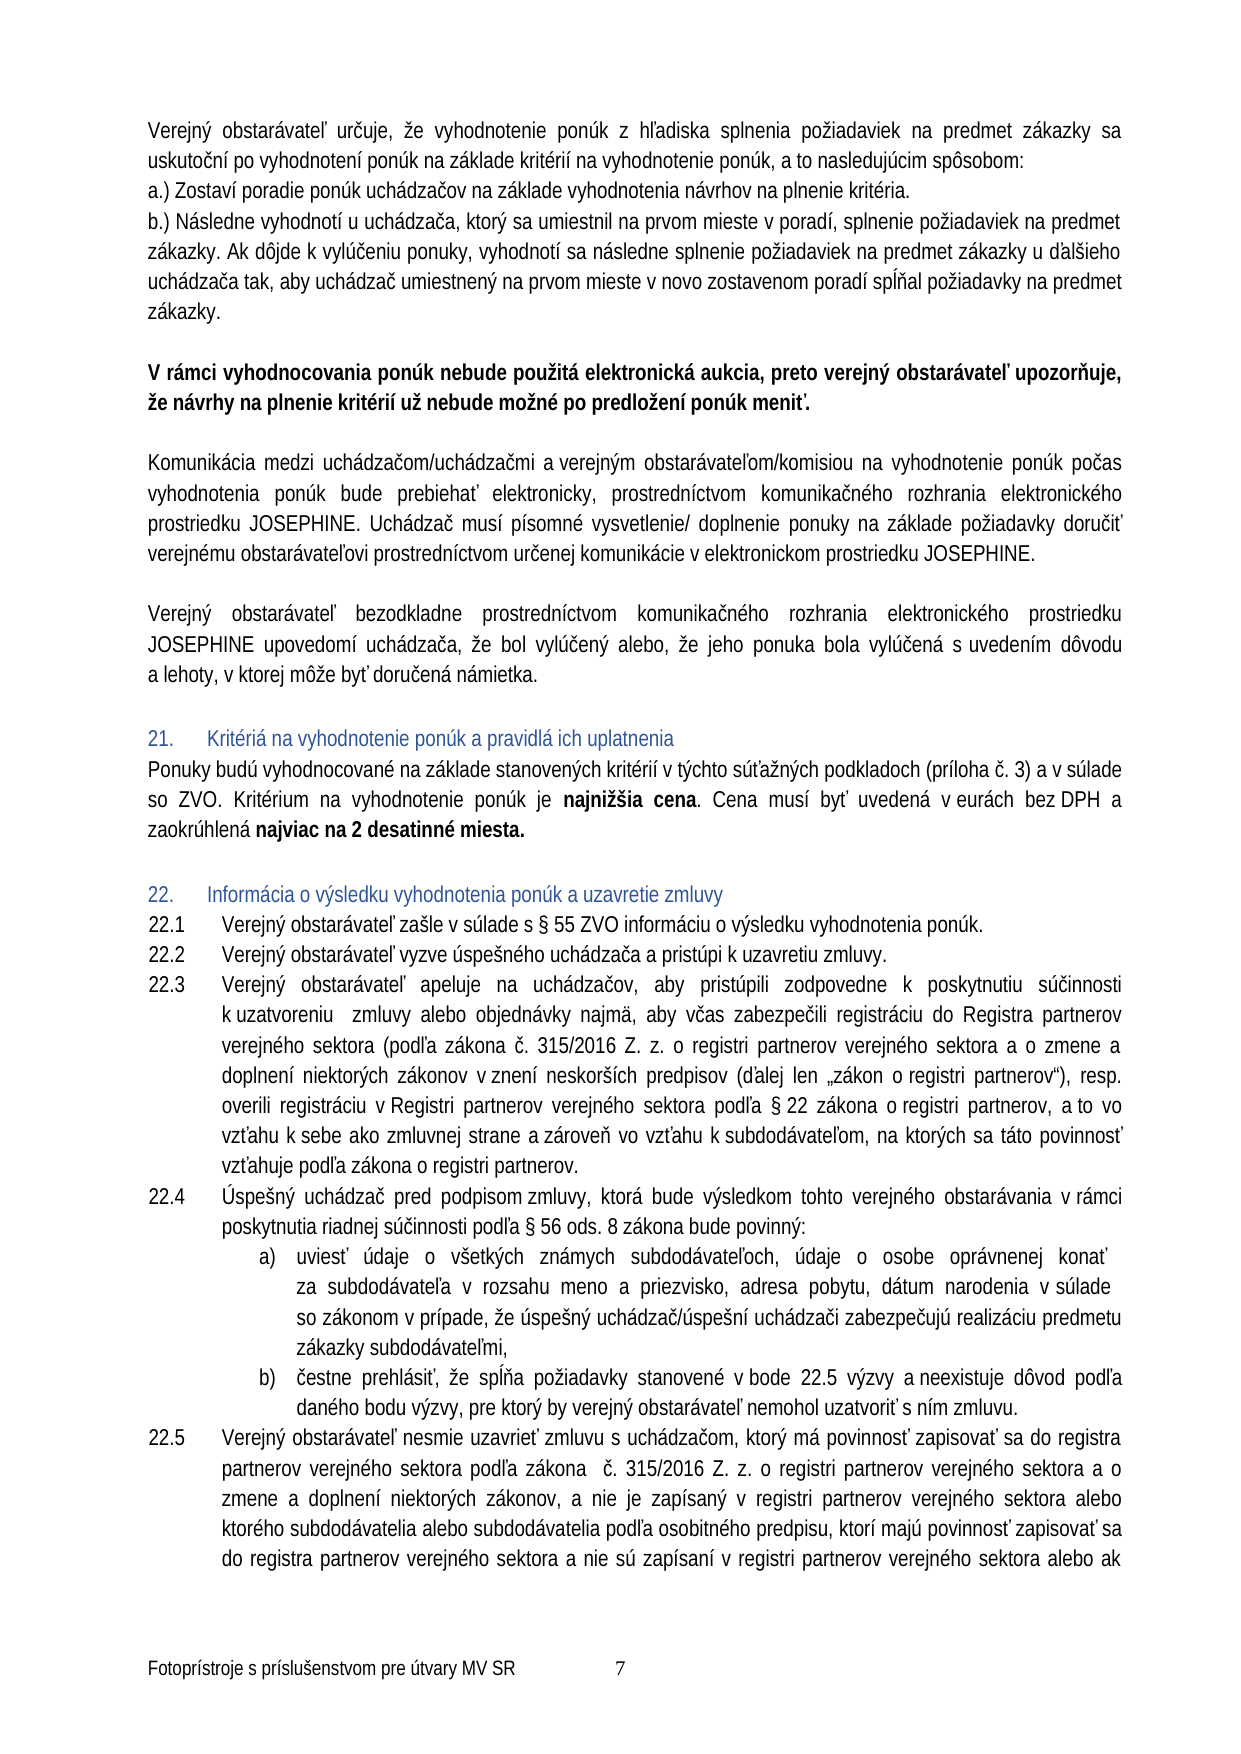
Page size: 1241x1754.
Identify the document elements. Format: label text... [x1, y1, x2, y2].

list V rámci vyhodnocovania ponúk nebude použitá elektronická aukcia, preto verejný obstarávateľ upozorňuje, že návrhy na plnenie kritérií už nebude možné po predložení ponúk meniť. [148, 359, 1122, 415]
list b.) Následne vyhodnotí u uchádzača, ktorý sa umiestnil na prvom mieste v poradí, splnenie požiadaviek na predmet zákazky. Ak dôjde k vylúčeniu ponuky, vyhodnotí sa následne splnenie požiadaviek na predmet zákazky u ďalšieho uchádzača tak, aby uchádzač umiestnený na prvom mieste v novo zostavenom poradí spĺňal požiadavky na predmet zákazky. [148, 208, 1122, 325]
list Verejný obstarávateľ bezodkladne prostredníctvom komunikačného rozhrania elektronického prostriedku JOSEPHINE upovedomí uchádzača, že bol vylúčený alebo, že jeho ponuka bola vylúčená s uvedením dôvodu a lehoty, v ktorej môže byť doručená námietka. [148, 600, 1122, 687]
list Úspešný uchádzač pred podpisom zmluvy, ktorá bude výsledkom tohto verejného obstarávania v rámci poskytnutia riadnej súčinnosti podľa § 56 ods. 8 zákona bude povinný: [148, 1183, 1122, 1239]
text Ponuky budú vyhodnocované na základe stanovených kritérií v týchto súťažných podkladoch (príloha č. 3) a v súlade so ZVO. Kritérium na vyhodnotenie ponúk je najnižšia cena. Cena musí byť uvedená v eurách bez DPH a zaokrúhlená najviac na 2 desatinné miesta. [148, 756, 1122, 842]
subtitle Informácia o výsledku vyhodnotenia ponúk a uzavretie zmluvy [148, 881, 1122, 907]
list Verejný obstarávateľ určuje, že vyhodnotenie ponúk z hľadiska splnenia požiadaviek na predmet zákazky sa uskutoční po vyhodnotení ponúk na základe kritérií na vyhodnotenie ponúk, a to nasledujúcim spôsobom: [148, 117, 1122, 174]
subtitle Kritériá na vyhodnotenie ponúk a pravidlá ich uplatnenia [148, 725, 1122, 752]
list Verejný obstarávateľ zašle v súlade s § 55 ZVO informáciu o výsledku vyhodnotenia ponúk. [148, 911, 1122, 937]
list Komunikácia medzi uchádzačom/uchádzačmi a verejným obstarávateľom/komisiou na vyhodnotenie ponúk počas vyhodnotenia ponúk bude prebiehať elektronicky, prostredníctvom komunikačného rozhrania elektronického prostriedku JOSEPHINE. Uchádzač musí písomné vysvetlenie/ doplnenie ponuky na základe požiadavky doručiť verejnému obstarávateľovi prostredníctvom určenej komunikácie v elektronickom prostriedku JOSEPHINE. [148, 449, 1122, 566]
list Verejný obstarávateľ vyzve úspešného uchádzača a pristúpi k uzavretiu zmluvy. [148, 941, 1122, 967]
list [148, 1424, 1122, 1572]
list čestne prehlásiť, že spĺňa požiadavky stanovené v bode 22.5 výzvy a neexistuje dôvod podľa daného bodu výzvy, pre ktorý by verejný obstarávateľ nemohol uzatvoriť s ním zmluvu. [259, 1364, 1122, 1421]
list a.) Zostaví poradie ponúk uchádzačov na základe vyhodnotenia návrhov na plnenie kritéria. [148, 177, 1122, 204]
list Verejný obstarávateľ apeluje na uchádzačov, aby pristúpili zodpovedne k poskytnutiu súčinnosti k uzatvoreniu zmluvy alebo objednávky najmä, aby včas zabezpečili registráciu do Registra partnerov verejného sektora (podľa zákona č. 315/2016 Z. z. o registri partnerov verejného sektora a o zmene a doplnení niektorých zákonov v znení neskorších predpisov (ďalej len „zákon o registri partnerov“), resp. overili registráciu v Registri partnerov verejného sektora podľa § 22 zákona o registri partnerov, a to vo vzťahu k sebe ako zmluvnej strane a zároveň vo vzťahu k subdodávateľom, na ktorých sa táto povinnosť vzťahuje podľa zákona o registri partnerov. [148, 971, 1122, 1179]
list uviesť údaje o všetkých známych subdodávateľoch, údaje o osobe oprávnenej konať za subdodávateľa v rozsahu meno a priezvisko, adresa pobytu, dátum narodenia v súlade so zákonom v prípade, že úspešný uchádzač/úspešní uchádzači zabezpečujú realizáciu predmetu zákazky subdodávateľmi, [259, 1243, 1122, 1360]
